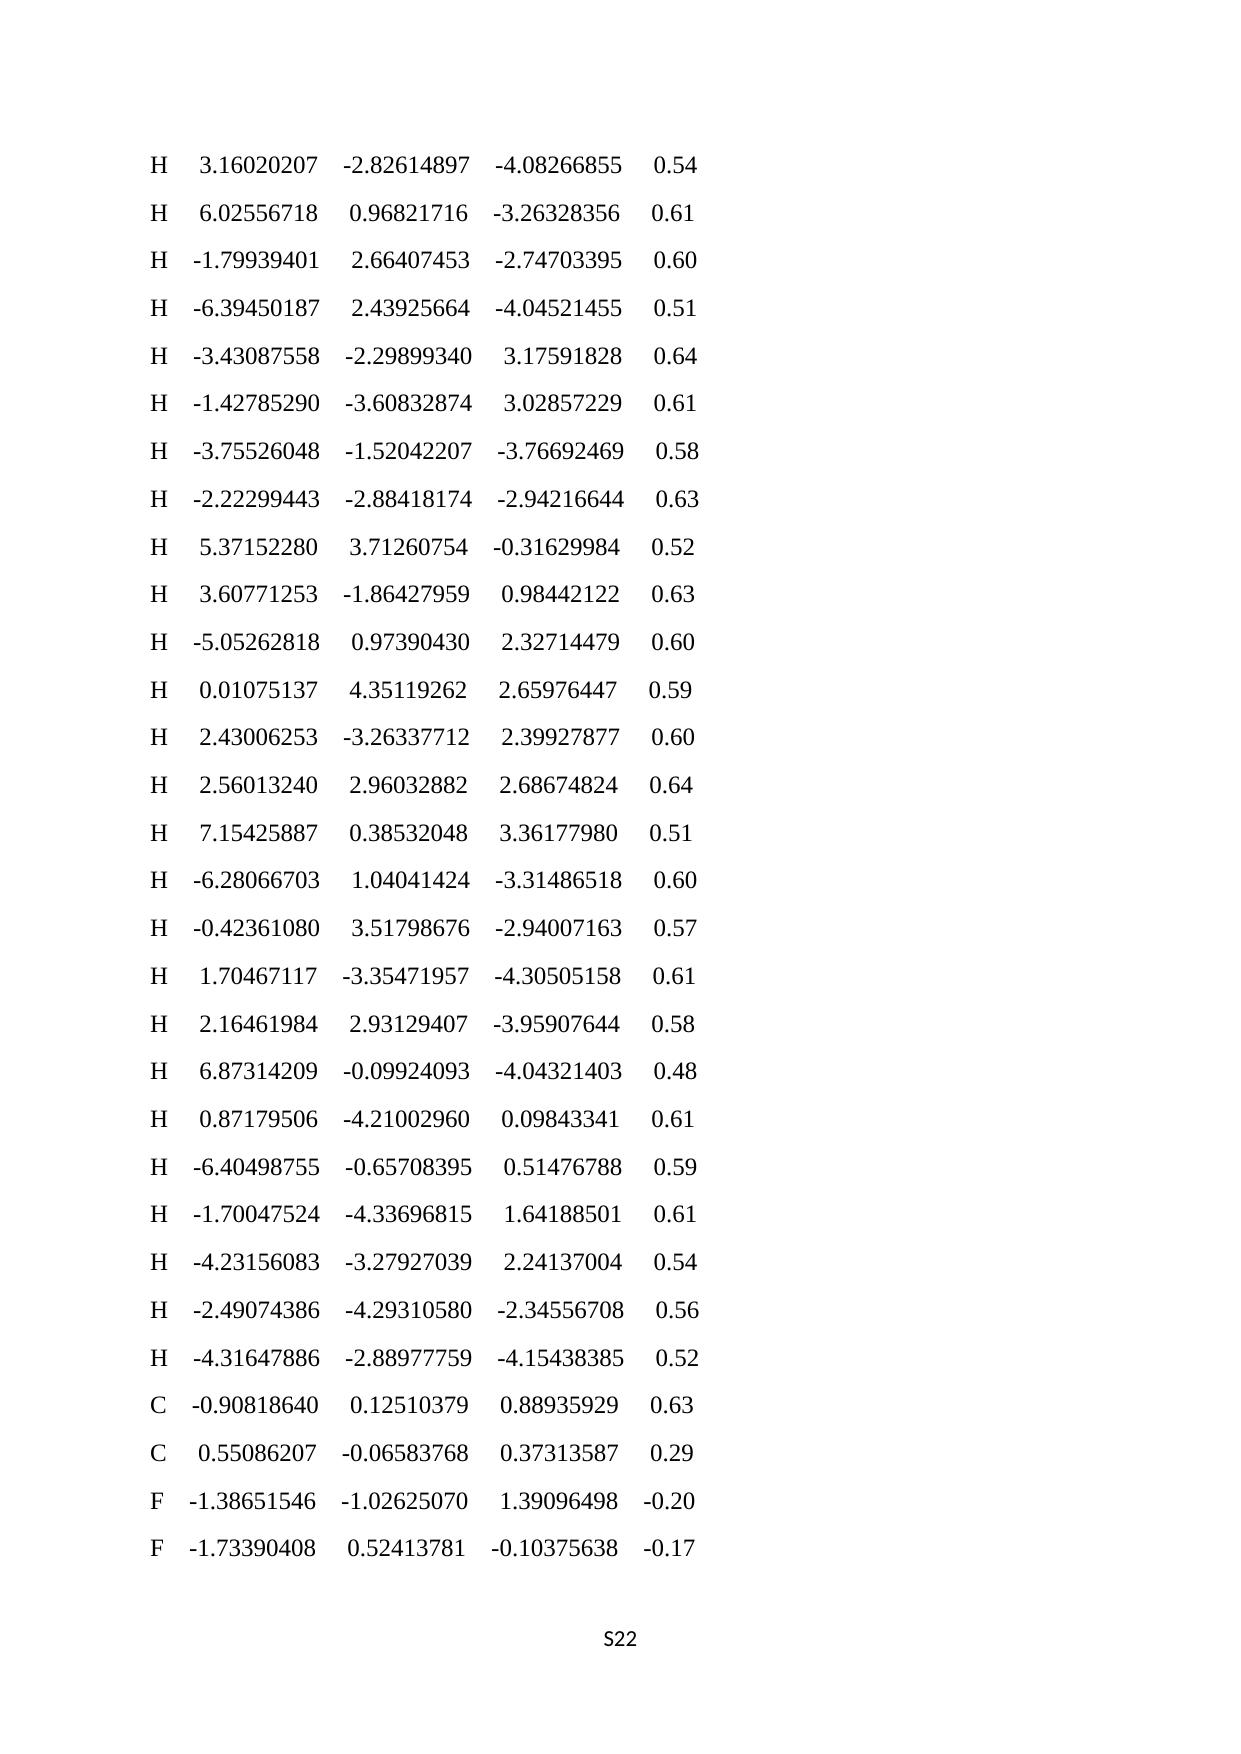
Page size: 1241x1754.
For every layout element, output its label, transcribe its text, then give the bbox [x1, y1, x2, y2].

text H -0.42361080 3.51798676 -2.94007163 0.57 [150, 913, 1090, 942]
text H 2.16461984 2.93129407 -3.95907644 0.58 [150, 1009, 1090, 1037]
text C -0.90818640 0.12510379 0.88935929 0.63 [150, 1390, 1090, 1419]
text H -6.39450187 2.43925664 -4.04521455 0.51 [150, 293, 1090, 322]
text H 0.01075137 4.35119262 2.65976447 0.59 [150, 675, 1090, 703]
text H 2.43006253 -3.26337712 2.39927877 0.60 [150, 722, 1090, 751]
text H -2.49074386 -4.29310580 -2.34556708 0.56 [150, 1295, 1090, 1324]
text H -1.70047524 -4.33696815 1.64188501 0.61 [150, 1199, 1090, 1228]
text H -1.79939401 2.66407453 -2.74703395 0.60 [150, 245, 1090, 274]
text H 1.70467117 -3.35471957 -4.30505158 0.61 [150, 961, 1090, 990]
text H -1.42785290 -3.60832874 3.02857229 0.61 [150, 388, 1090, 417]
text H 2.56013240 2.96032882 2.68674824 0.64 [150, 770, 1090, 799]
text H 5.37152280 3.71260754 -0.31629984 0.52 [150, 532, 1090, 560]
text F -1.73390408 0.52413781 -0.10375638 -0.17 [150, 1533, 1090, 1562]
text H -6.40498755 -0.65708395 0.51476788 0.59 [150, 1152, 1090, 1181]
text H 0.87179506 -4.21002960 0.09843341 0.61 [150, 1104, 1090, 1133]
text C 0.55086207 -0.06583768 0.37313587 0.29 [150, 1438, 1090, 1467]
text H -5.05262818 0.97390430 2.32714479 0.60 [150, 627, 1090, 656]
text H 3.60771253 -1.86427959 0.98442122 0.63 [150, 579, 1090, 608]
text H -4.31647886 -2.88977759 -4.15438385 0.52 [150, 1343, 1090, 1371]
text H 6.02556718 0.96821716 -3.26328356 0.61 [150, 198, 1090, 226]
text H -2.22299443 -2.88418174 -2.94216644 0.63 [150, 484, 1090, 513]
text F -1.38651546 -1.02625070 1.39096498 -0.20 [150, 1486, 1090, 1514]
text H -3.43087558 -2.29899340 3.17591828 0.64 [150, 341, 1090, 369]
text H -6.28066703 1.04041424 -3.31486518 0.60 [150, 866, 1090, 894]
text H -4.23156083 -3.27927039 2.24137004 0.54 [150, 1247, 1090, 1276]
text H -3.75526048 -1.52042207 -3.76692469 0.58 [150, 436, 1090, 465]
text H 3.16020207 -2.82614897 -4.08266855 0.54 [150, 150, 1090, 179]
text H 7.15425887 0.38532048 3.36177980 0.51 [150, 818, 1090, 847]
text H 6.87314209 -0.09924093 -4.04321403 0.48 [150, 1056, 1090, 1085]
